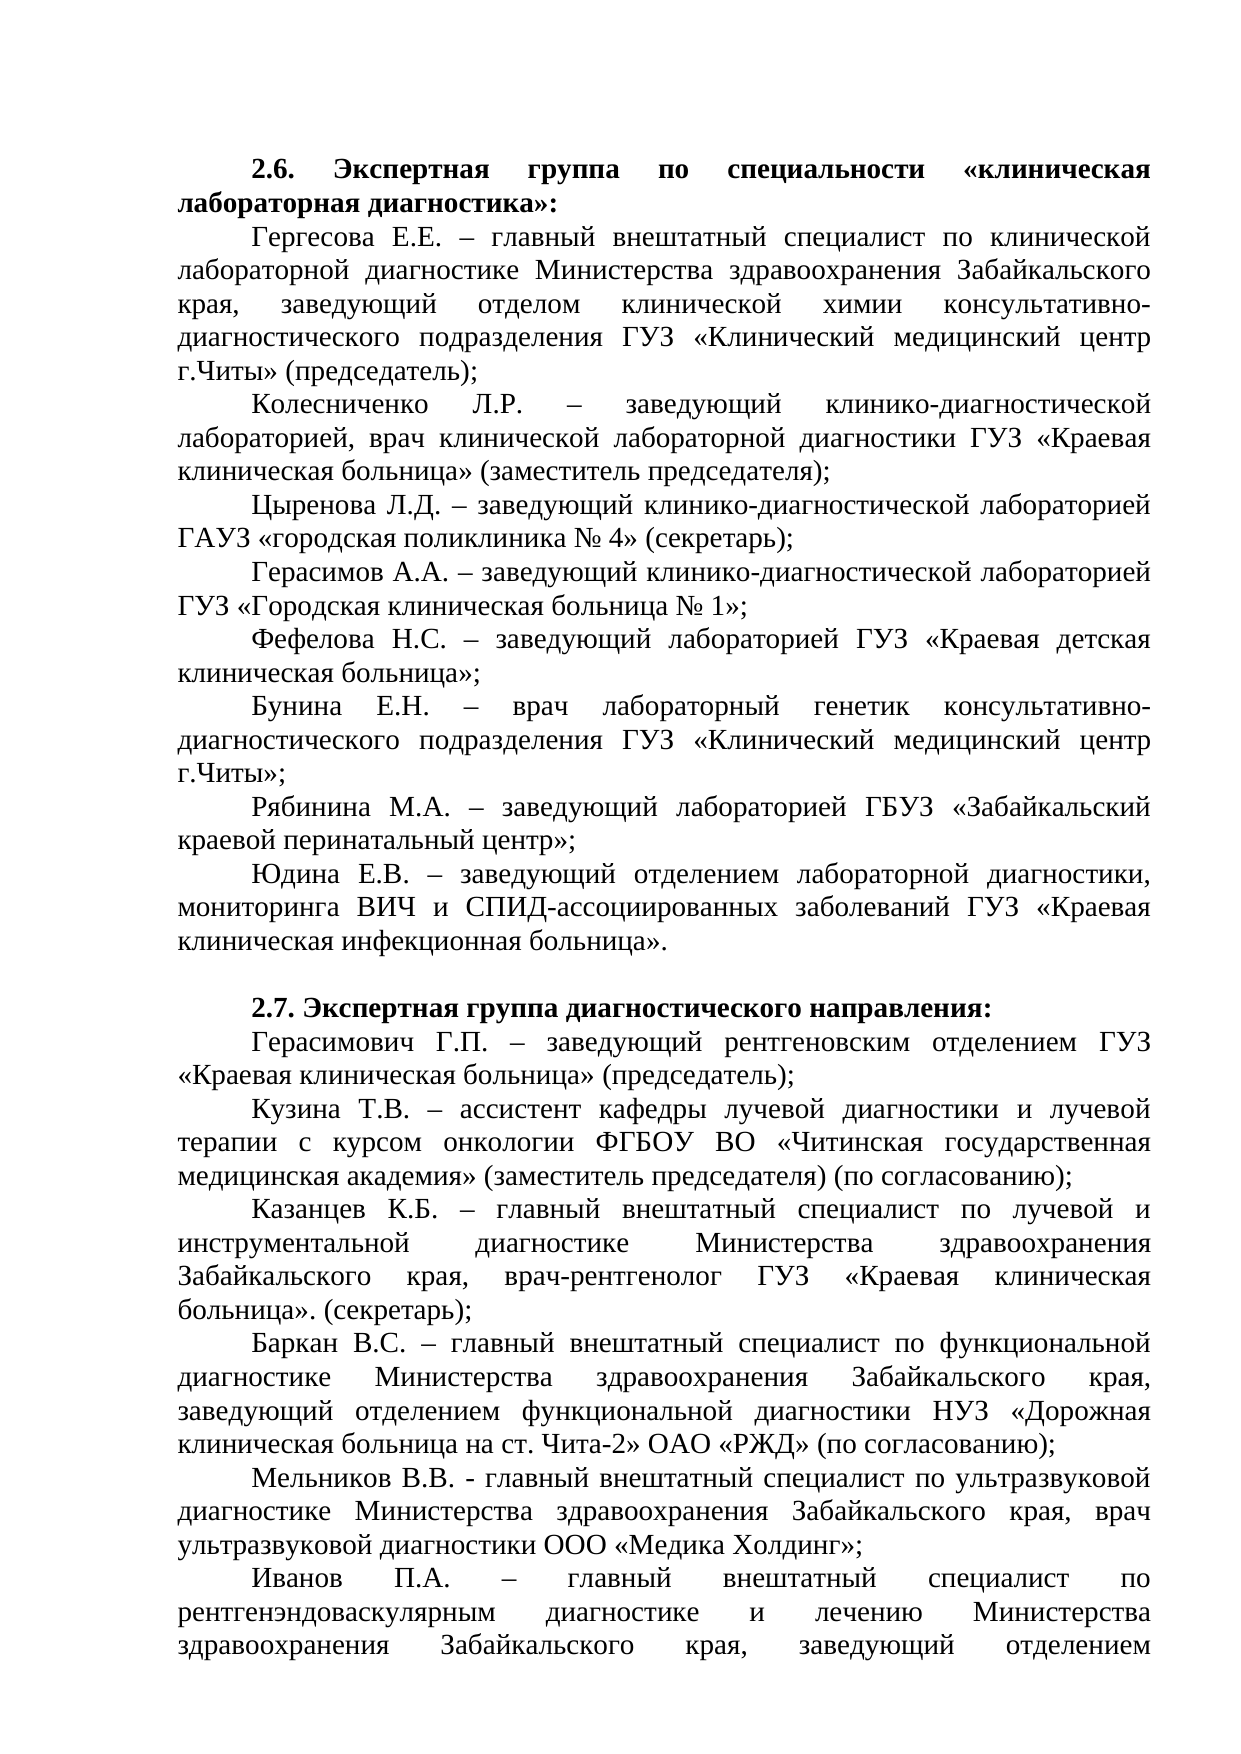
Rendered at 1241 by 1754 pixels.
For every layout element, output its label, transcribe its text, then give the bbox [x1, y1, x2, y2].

text Колесниченко Л.Р. – заведующий клинико-диагностической лабораторией, врач клинической лабораторной диагностики ГУЗ «Краевая клиническая больница» (заместитель председателя); [177, 386, 1152, 487]
text 2.7. Экспертная группа диагностического направления: [177, 990, 1152, 1024]
text Юдина Е.В. – заведующий отделением лабораторной диагностики, мониторинга ВИЧ и СПИД-ассоциированных заболеваний ГУЗ «Краевая клиническая инфекционная больница». [177, 856, 1152, 957]
text Гергесова Е.Е. – главный внештатный специалист по клинической лабораторной диагностике Министерства здравоохранения Забайкальского края, заведующий отделом клинической химии консультативно-диагностического подразделения ГУЗ «Клинический медицинский центр г.Читы» (председатель); [177, 219, 1152, 386]
text Герасимович Г.П. – заведующий рентгеновским отделением ГУЗ «Краевая клиническая больница» (председатель); [177, 1024, 1152, 1091]
text Кузина Т.В. – ассистент кафедры лучевой диагностики и лучевой терапии с курсом онкологии ФГБОУ ВО «Читинская государственная медицинская академия» (заместитель председателя) (по согласованию); [177, 1091, 1152, 1191]
text Казанцев К.Б. – главный внештатный специалист по лучевой и инструментальной диагностике Министерства здравоохранения Забайкальского края, врач-рентгенолог ГУЗ «Краевая клиническая больница». (секретарь); [177, 1191, 1152, 1326]
text Мельников В.В. - главный внештатный специалист по ультразвуковой диагностике Министерства здравоохранения Забайкальского края, врач ультразвуковой диагностики ООО «Медика Холдинг»; [177, 1460, 1152, 1560]
text Фефелова Н.С. – заведующий лабораторией ГУЗ «Краевая детская клиническая больница»; [177, 621, 1152, 688]
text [177, 1560, 1152, 1661]
text Цыренова Л.Д. – заведующий клинико-диагностической лабораторией ГАУЗ «городская поликлиника № 4» (секретарь); [177, 487, 1152, 554]
text Герасимов А.А. – заведующий клинико-диагностической лабораторией ГУЗ «Городская клиническая больница № 1»; [177, 554, 1152, 621]
text Бунина Е.Н. – врач лабораторный генетик консультативно-диагностического подразделения ГУЗ «Клинический медицинский центр г.Читы»; [177, 688, 1152, 789]
text Рябинина М.А. – заведующий лабораторией ГБУЗ «Забайкальский краевой перинатальный центр»; [177, 789, 1152, 856]
text Баркан В.С. – главный внештатный специалист по функциональной диагностике Министерства здравоохранения Забайкальского края, заведующий отделением функциональной диагностики НУЗ «Дорожная клиническая больница на ст. Чита-2» ОАО «РЖД» (по согласованию); [177, 1326, 1152, 1460]
text 2.6. Экспертная группа по специальности «клиническая лабораторная диагностика»: [177, 152, 1152, 219]
